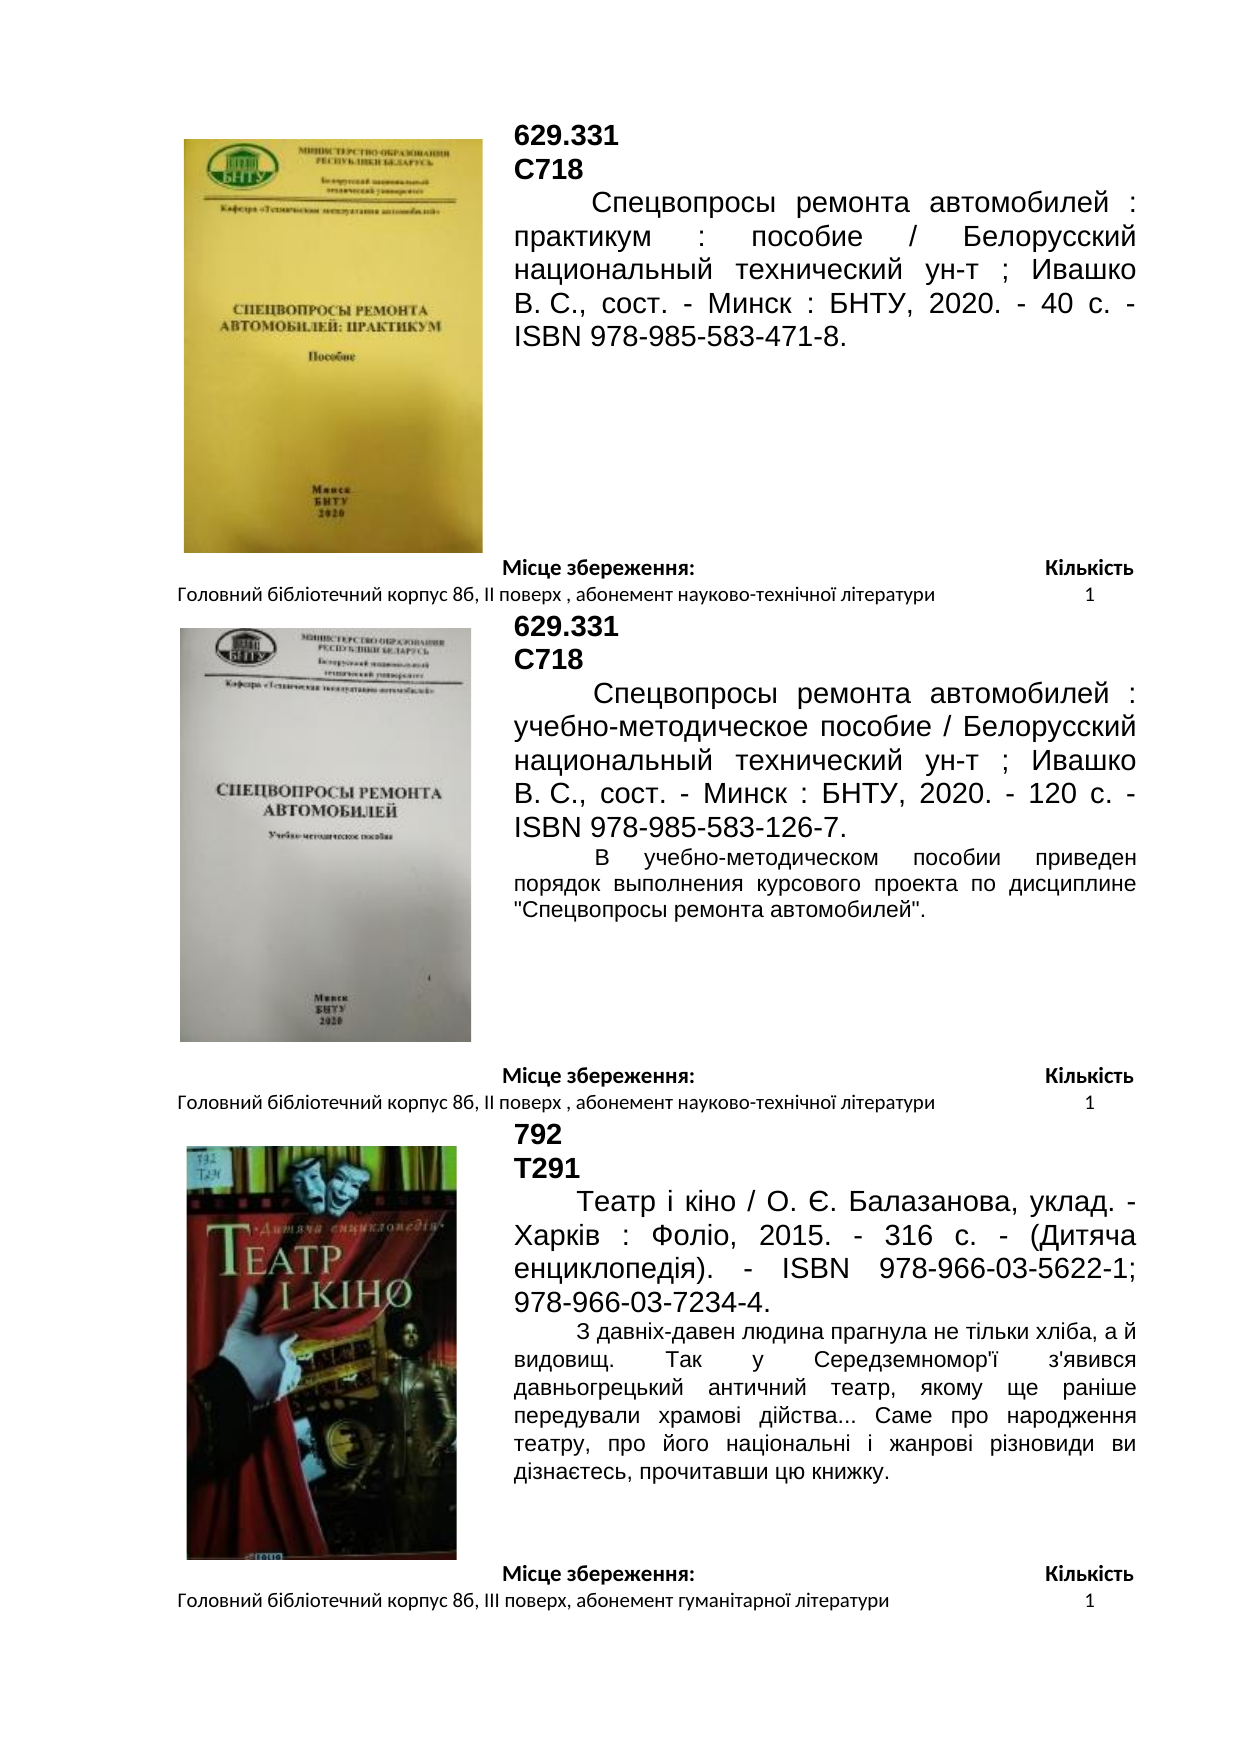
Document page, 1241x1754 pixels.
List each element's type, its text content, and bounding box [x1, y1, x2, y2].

table_cell 1 [1031, 1588, 1148, 1613]
table_cell 1 [1031, 581, 1148, 606]
table_header [166, 609, 502, 1061]
table_cell Місце збереження: [166, 1559, 1031, 1587]
table_header 792 Т291 Театр і кіно / О. Є. Балазанова, уклад. - Харків : Фоліо, 2015. - 316 с. - (Дитяча енциклопедія). - ISBN 978-966-03-5622-1; 978-966-03-7234-4. З давніх-давен людина прагнула не тільки хліба, а й видовищ. Так у Середземномор'ї з'явився давньогрецький античний театр, якому ще раніше передували храмові дійства... Саме про народження театру, про його національні і жанрові різновиди ви дізнаєтесь, прочитавши цю книжку. [503, 1117, 1148, 1559]
table_header [166, 1117, 502, 1559]
table_cell Місце збереження: [166, 1061, 1031, 1089]
table_cell Головний бібліотечний корпус 8б, III поверх, абонемент гуманітарної літератури [166, 1588, 1031, 1613]
table_cell Головний бібліотечний корпус 8б, II поверх , абонемент науково-технічної літератури [166, 581, 1031, 606]
table_header 629.331 С718 Спецвопросы ремонта автомобилей : практикум : пособие / Белорусский национальный технический ун-т ; Ивашко В. С., сост. - Минск : БНТУ, 2020. - 40 с. - ISBN 978-985-583-471-8. [503, 118, 1148, 553]
table_header 629.331 С718 Спецвопросы ремонта автомобилей : учебно-методическое пособие / Белорусский национальный технический ун-т ; Ивашко В. С., сост. - Минск : БНТУ, 2020. - 120 с. - ISBN 978-985-583-126-7. В учебно-методическом пособии приведен порядок выполнения курсового проекта по дисциплине "Спецвопросы ремонта автомобилей". [503, 609, 1148, 1061]
table_cell 1 [1031, 1089, 1148, 1114]
table_header [166, 118, 502, 553]
table_cell Кількість [1031, 553, 1148, 581]
table_cell Місце збереження: [166, 553, 1031, 581]
table_cell Головний бібліотечний корпус 8б, II поверх , абонемент науково-технічної літератури [166, 1089, 1031, 1114]
table_cell Кількість [1031, 1559, 1148, 1587]
table_cell Кількість [1031, 1061, 1148, 1089]
